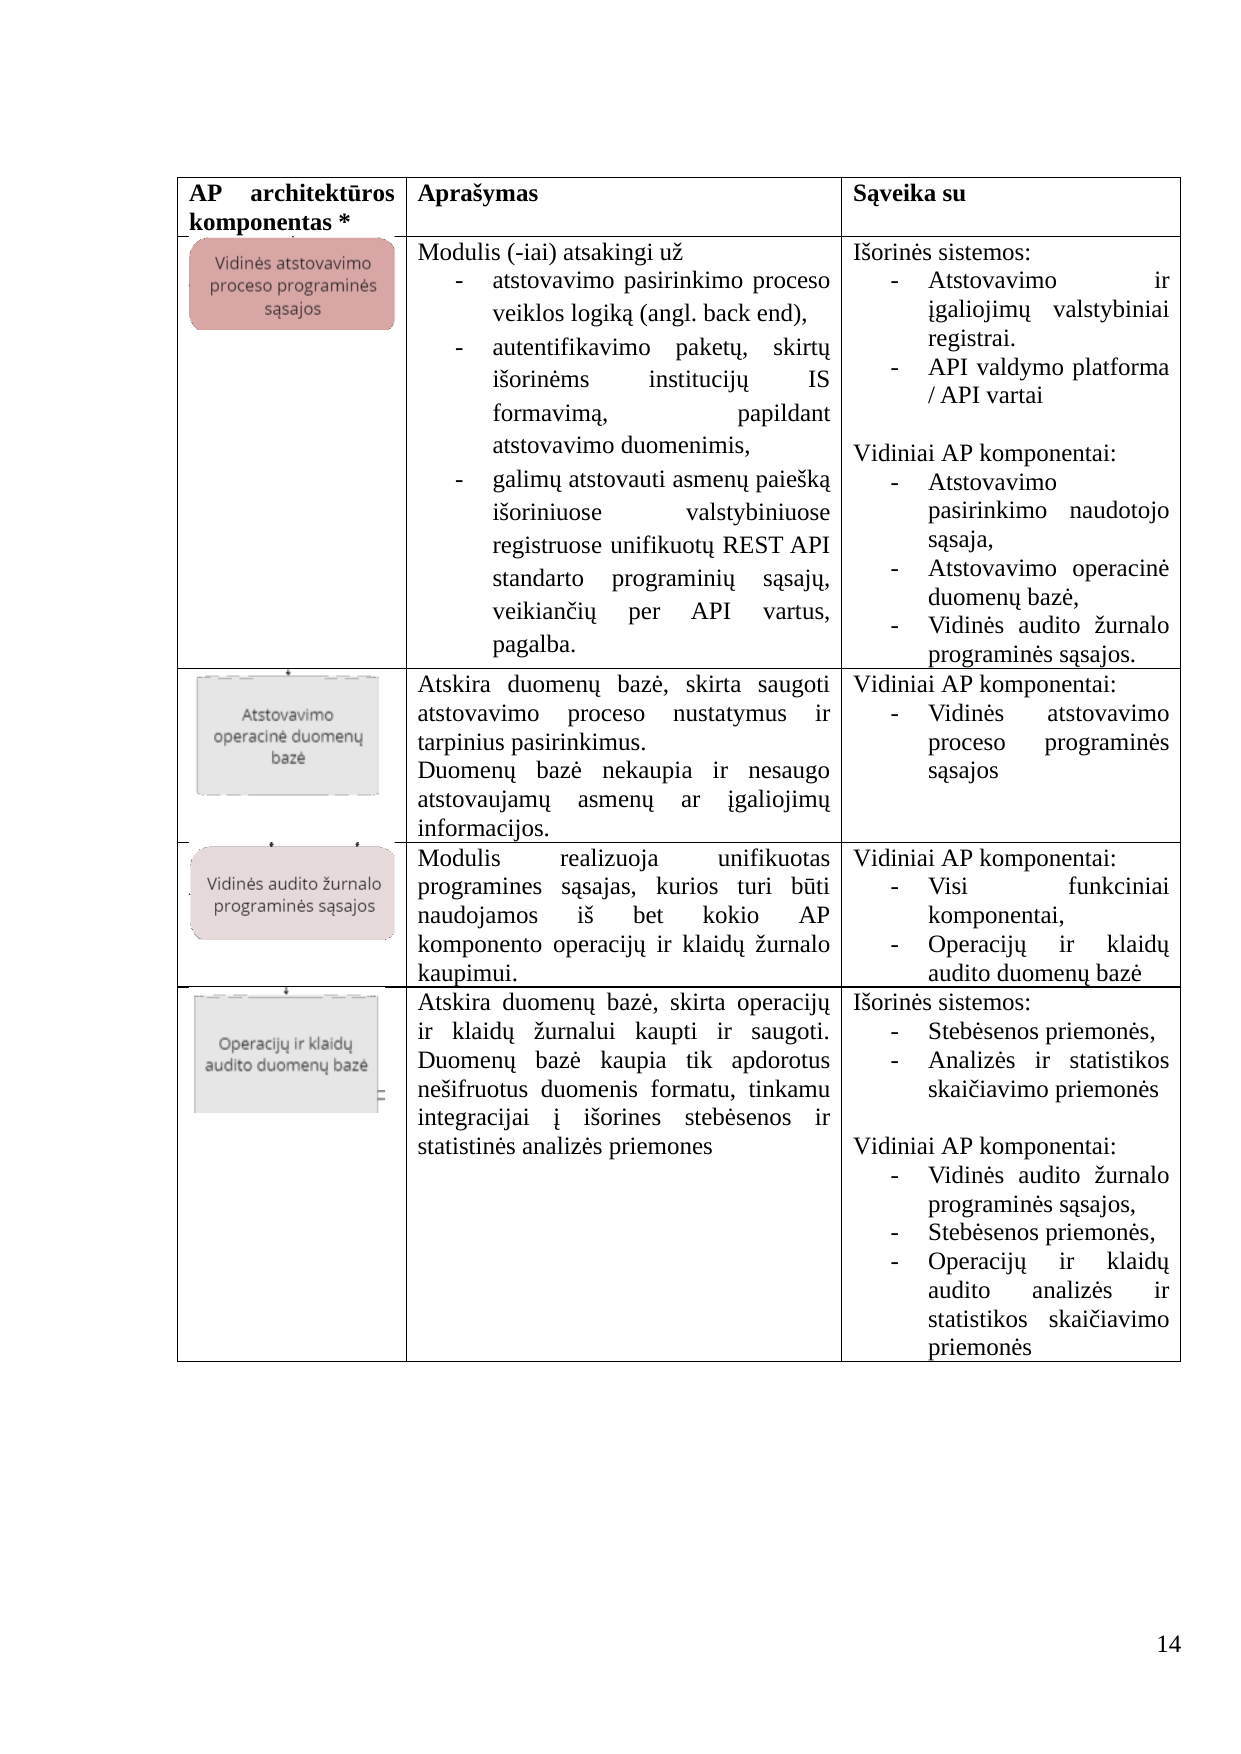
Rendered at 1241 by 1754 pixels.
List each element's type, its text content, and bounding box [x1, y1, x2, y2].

picture [188, 987, 386, 1113]
table_header Aprašymas [407, 178, 841, 236]
table_cell Modulis (-iai) atsakingi už atstovavimo pasirinkimo proceso veiklos logiką (angl. back end), autentifikavimo paketų, skirtų išorinėms institucijų IS formavimą, papildant atstovavimo duomenimis, galimų atstovauti asmenų paiešką išoriniuose valstybiniuose registruose unifikuotų REST API standarto programinių sąsajų, veikiančių per API vartus, pagalba. [407, 237, 841, 668]
table_cell Išorinės sistemos: Stebėsenos priemonės, Analizės ir statistikos skaičiavimo priemonės Vidiniai AP komponentai: Vidinės audito žurnalo programinės sąsajos, Stebėsenos priemonės, Operacijų ir klaidų audito analizės ir statistikos skaičiavimo priemonės [842, 988, 1180, 1361]
picture [188, 236, 395, 330]
table_cell [178, 988, 406, 1361]
table_cell Atskira duomenų bazė, skirta operacijų ir klaidų žurnalui kaupti ir saugoti. Duomenų bazė kaupia tik apdorotus nešifruotus duomenis formatu, tinkamu integracijai į išorines stebėsenos ir statistinės analizės priemones [407, 988, 841, 1361]
table_cell Vidiniai AP komponentai: Vidinės atstovavimo proceso programinės sąsajos [842, 669, 1180, 842]
table_cell Atskira duomenų bazė, skirta saugoti atstovavimo proceso nustatymus ir tarpinius pasirinkimus. Duomenų bazė nekaupia ir nesaugo atstovaujamų asmenų ar įgaliojimų informacijos. [407, 669, 841, 842]
table_cell Vidiniai AP komponentai: Visi funkciniai komponentai, Operacijų ir klaidų audito duomenų bazė [842, 843, 1180, 986]
picture [188, 842, 395, 940]
table_cell [178, 843, 406, 986]
table_cell Išorinės sistemos: Atstovavimo ir įgaliojimų valstybiniai registrai. API valdymo platforma / API vartai Vidiniai AP komponentai: Atstovavimo pasirinkimo naudotojo sąsaja, Atstovavimo operacinė duomenų bazė, Vidinės audito žurnalo programinės sąsajos. [842, 237, 1180, 668]
table_cell Modulis realizuoja unifikuotas programines sąsajas, kurios turi būti naudojamos iš bet kokio AP komponento operacijų ir klaidų žurnalo kaupimui. [407, 843, 841, 986]
table_header Sąveika su [842, 178, 1180, 236]
table_cell [178, 237, 406, 668]
table_cell [178, 669, 406, 842]
picture [188, 669, 379, 797]
table_header AP architektūros komponentas * [178, 178, 406, 236]
